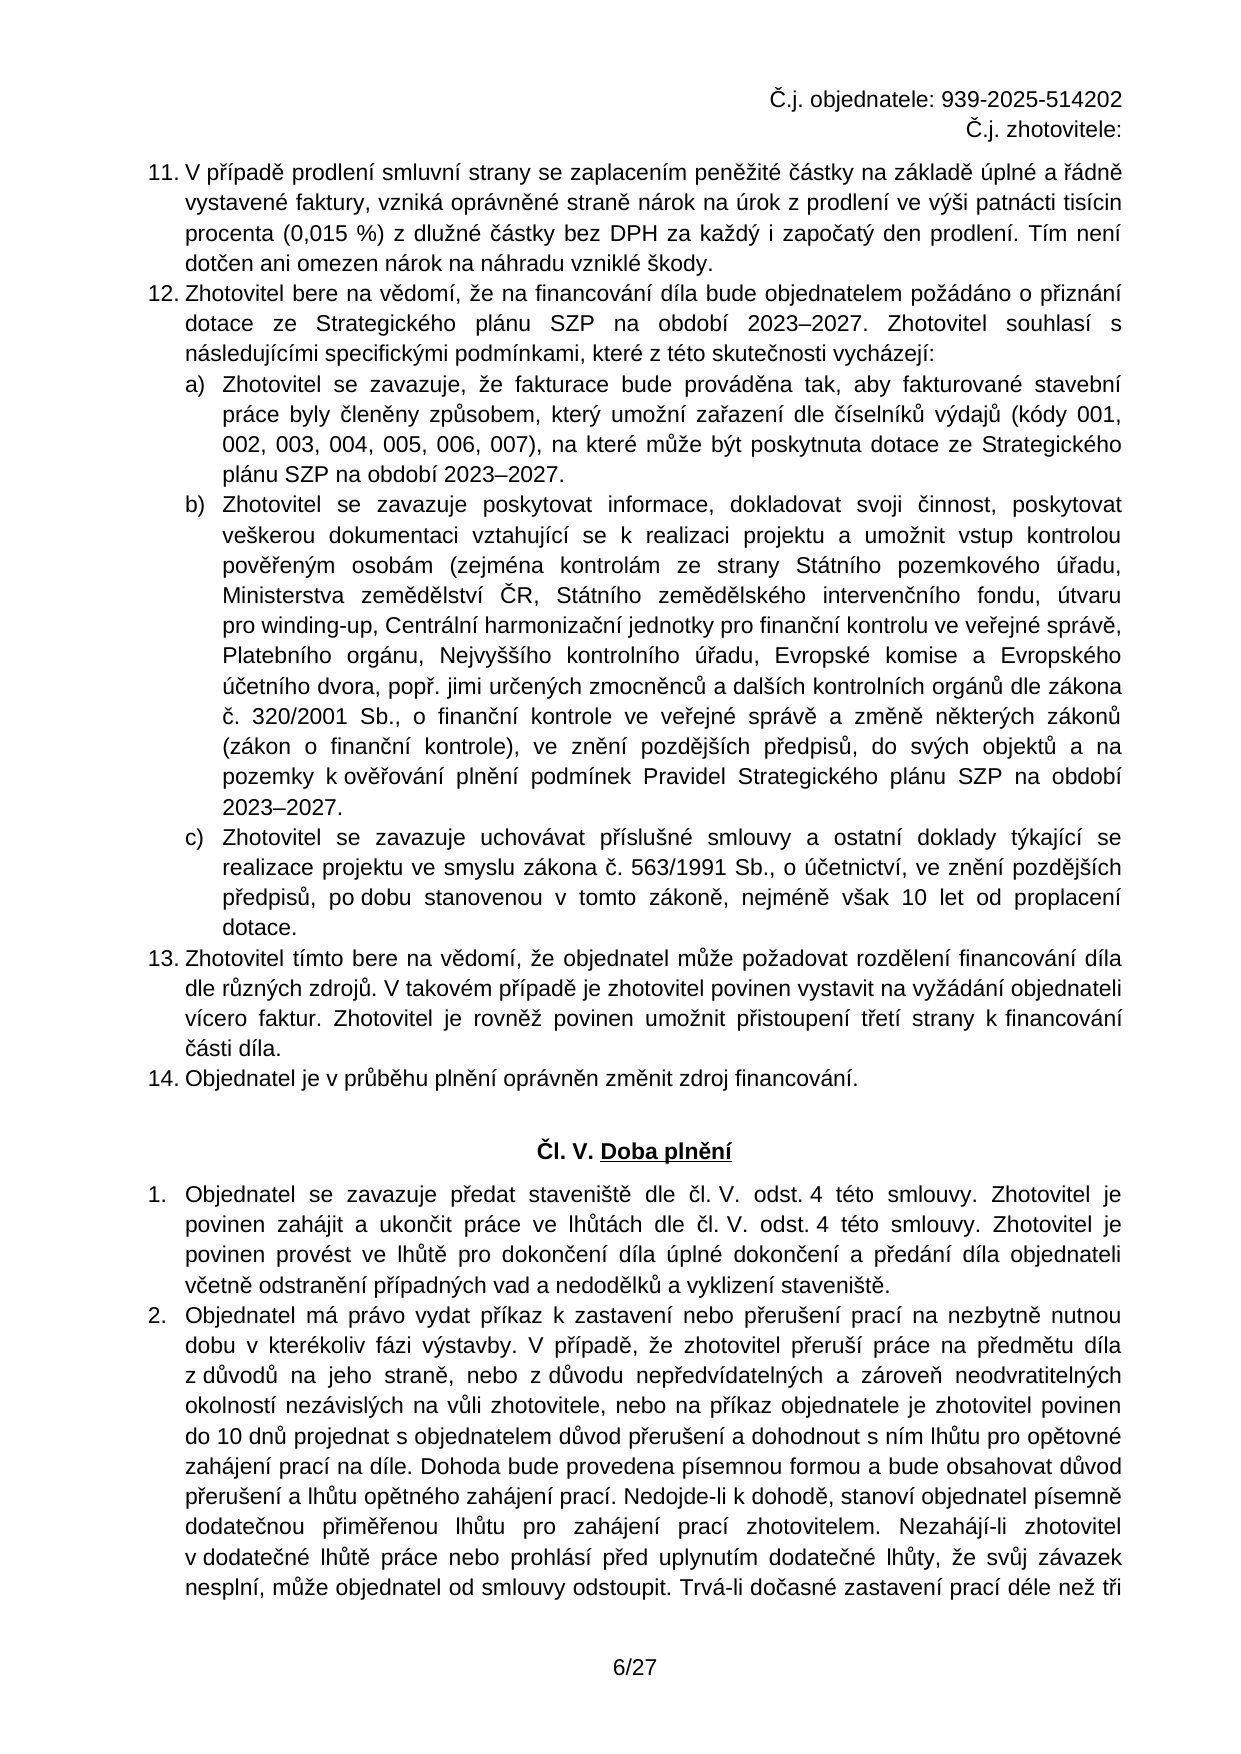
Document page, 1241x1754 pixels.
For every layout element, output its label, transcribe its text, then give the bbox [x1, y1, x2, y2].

text a) Zhotovitel se zavazuje, že fakturace bude prováděna tak, aby fakturované stavební práce byly členěny způsobem, který umožní zařazení dle číselníků výdajů (kódy 001, 002, 003, 004, 005, 006, 007), na které může být poskytnuta dotace ze Strategického plánu SZP na období 2023–2027. [185, 371, 1122, 488]
list Objednatel se zavazuje předat staveniště dle čl. V. odst. 4 této smlouvy. Zhotovitel je povinen zahájit a ukončit práce ve lhůtách dle čl. V. odst. 4 této smlouvy. Zhotovitel je povinen provést ve lhůtě pro dokončení díla úplné dokončení a předání díla objednateli včetně odstranění případných vad a nedodělků a vyklizení staveniště. [148, 1181, 1122, 1298]
list Zhotovitel bere na vědomí, že na financování díla bude objednatelem požádáno o přiznání dotace ze Strategického plánu SZP na období 2023–2027. Zhotovitel souhlasí s následujícími specifickými podmínkami, které z této skutečnosti vycházejí: [148, 280, 1122, 367]
list Zhotovitel tímto bere na vědomí, že objednatel může požadovat rozdělení financování díla dle různých zdrojů. V takovém případě je zhotovitel povinen vystavit na vyžádání objednateli vícero faktur. Zhotovitel je rovněž povinen umožnit přistoupení třetí strany k financování části díla. [148, 944, 1122, 1062]
list V případě prodlení smluvní strany se zaplacením peněžité částky na základě úplné a řádně vystavené faktury, vzniká oprávněné straně nárok na úrok z prodlení ve výši patnácti tisícin procenta (0,015 %) z dlužné částky bez DPH za každý i započatý den prodlení. Tím není dotčen ani omezen nárok na náhradu vzniklé škody. [148, 159, 1122, 276]
text c) Zhotovitel se zavazuje uchovávat příslušné smlouvy a ostatní doklady týkající se realizace projektu ve smyslu zákona č. 563/1991 Sb., o účetnictví, ve znění pozdějších předpisů, po dobu stanovenou v tomto zákoně, nejméně však 10 let od proplacení dotace. [185, 824, 1122, 941]
text Doba plnění [148, 1138, 1122, 1165]
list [148, 1302, 1122, 1600]
text b) Zhotovitel se zavazuje poskytovat informace, dokladovat svoji činnost, poskytovat veškerou dokumentaci vztahující se k realizaci projektu a umožnit vstup kontrolou pověřeným osobám (zejména kontrolám ze strany Státního pozemkového úřadu, Ministerstva zemědělství ČR, Státního zemědělského intervenčního fondu, útvaru pro winding-up, Centrální harmonizační jednotky pro finanční kontrolu ve veřejné správě, Platebního orgánu, Nejvyššího kontrolního úřadu, Evropské komise a Evropského účetního dvora, popř. jimi určených zmocněnců a dalších kontrolních orgánů dle zákona č. 320/2001 Sb., o finanční kontrole ve veřejné správě a změně některých zákonů (zákon o finanční kontrole), ve znění pozdějších předpisů, do svých objektů a na pozemky k ověřování plnění podmínek Pravidel Strategického plánu SZP na období 2023–2027. [185, 491, 1122, 820]
list Objednatel je v průběhu plnění oprávněn změnit zdroj financování. [148, 1065, 1122, 1092]
